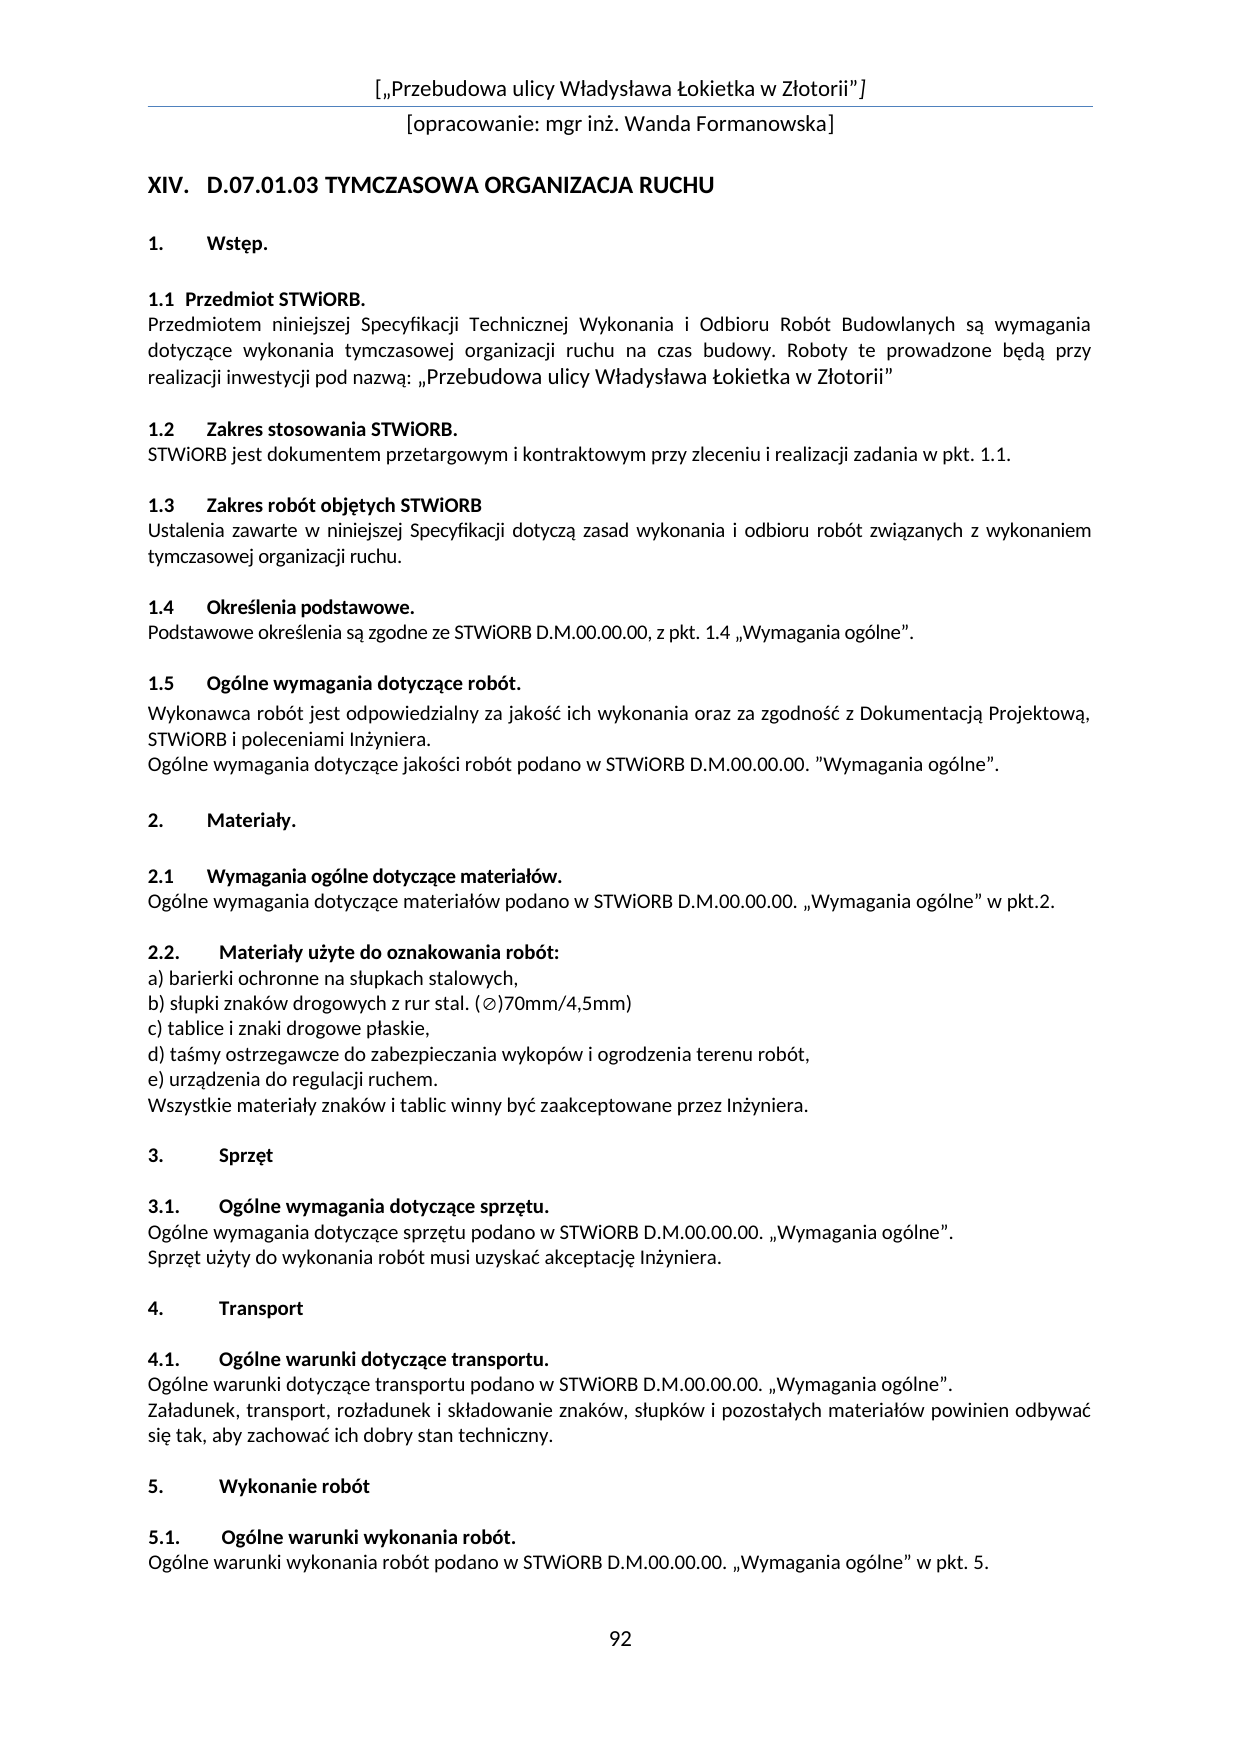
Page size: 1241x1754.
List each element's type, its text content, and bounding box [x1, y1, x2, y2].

text b) słupki znaków drogowych z rur stal. ()70mm/4,5mm) [148, 990, 1093, 1016]
text d) taśmy ostrzegawcze do zabezpieczania wykopów i ogrodzenia terenu robót, [148, 1041, 1093, 1066]
text Wykonawca robót jest odpowiedzialny za jakość ich wykonania oraz za zgodność z Dokumentacją Projektową, STWiORB i poleceniami Inżyniera. [148, 701, 1093, 751]
text 2.1 Wymagania ogólne dotyczące materiałów. [148, 863, 1093, 888]
text Podstawowe określenia są zgodne ze STWiORB D.M.00.00.00, z pkt. 1.4 „Wymagania ogólne”. [148, 619, 1093, 645]
text 1.4 Określenia podstawowe. [148, 594, 1093, 619]
text Przedmiotem niniejszej Specyfikacji Technicznej Wykonania i Odbioru Robót Budowlanych są wymagania dotyczące wykonania tymczasowej organizacji ruchu na czas budowy. Roboty te prowadzone będą przy realizacji inwestycji pod nazwą: [148, 312, 1093, 391]
text 5. Wykonanie robót [148, 1473, 1093, 1498]
text 4. Transport [148, 1295, 1093, 1321]
list Przedmiot STWiORB. [148, 286, 1093, 312]
text Ogólne wymagania dotyczące materiałów podano w STWiORB D.M.00.00.00. „Wymagania ogólne” w pkt.2. [148, 888, 1093, 914]
text 3.1. Ogólne wymagania dotyczące sprzętu. [148, 1193, 1093, 1219]
text Ogólne wymagania dotyczące jakości robót podano w STWiORB D.M.00.00.00. ”Wymagania ogólne”. [148, 751, 1093, 777]
text Wszystkie materiały znaków i tablic winny być zaakceptowane przez Inżyniera. [148, 1092, 1093, 1117]
text Ogólne warunki dotyczące transportu podano w STWiORB D.M.00.00.00. „Wymagania ogólne”. [148, 1371, 1093, 1397]
text Ogólne wymagania dotyczące sprzętu podano w STWiORB D.M.00.00.00. „Wymagania ogólne”. [148, 1219, 1093, 1244]
list D.07.01.03 TYMCZASOWA ORGANIZACJA RUCHU [148, 169, 1093, 200]
text 5.1. Ogólne warunki wykonania robót. [148, 1524, 1093, 1549]
list Materiały. [148, 807, 1093, 833]
text a) barierki ochronne na słupkach stalowych, [148, 965, 1093, 990]
text 1.2 Zakres stosowania STWiORB. [148, 416, 1093, 441]
text Ogólne warunki wykonania robót podano w STWiORB D.M.00.00.00. „Wymagania ogólne” w pkt. 5. [148, 1549, 1093, 1575]
text e) urządzenia do regulacji ruchem. [148, 1066, 1093, 1092]
text Ustalenia zawarte w niniejszej Specyfikacji dotyczą zasad wykonania i odbioru robót związanych z wykonaniem tymczasowej organizacji ruchu. [148, 518, 1093, 568]
text STWiORB jest dokumentem przetargowym i kontraktowym przy zleceniu i realizacji zadania w pkt. 1.1. [148, 441, 1093, 467]
text c) tablice i znaki drogowe płaskie, [148, 1016, 1093, 1041]
text 3. Sprzęt [148, 1143, 1093, 1168]
text 1.3 Zakres robót objętych STWiORB [148, 492, 1093, 518]
text Załadunek, transport, rozładunek i składowanie znaków, słupków i pozostałych materiałów powinien odbywać się tak, aby zachować ich dobry stan techniczny. [148, 1397, 1093, 1448]
text Sprzęt użyty do wykonania robót musi uzyskać akceptację Inżyniera. [148, 1244, 1093, 1270]
text 4.1. Ogólne warunki dotyczące transportu. [148, 1346, 1093, 1371]
list Wstęp. [148, 230, 1093, 256]
text 1.5 Ogólne wymagania dotyczące robót. [148, 670, 1093, 696]
text 2.2. Materiały użyte do oznakowania robót: [148, 939, 1093, 965]
